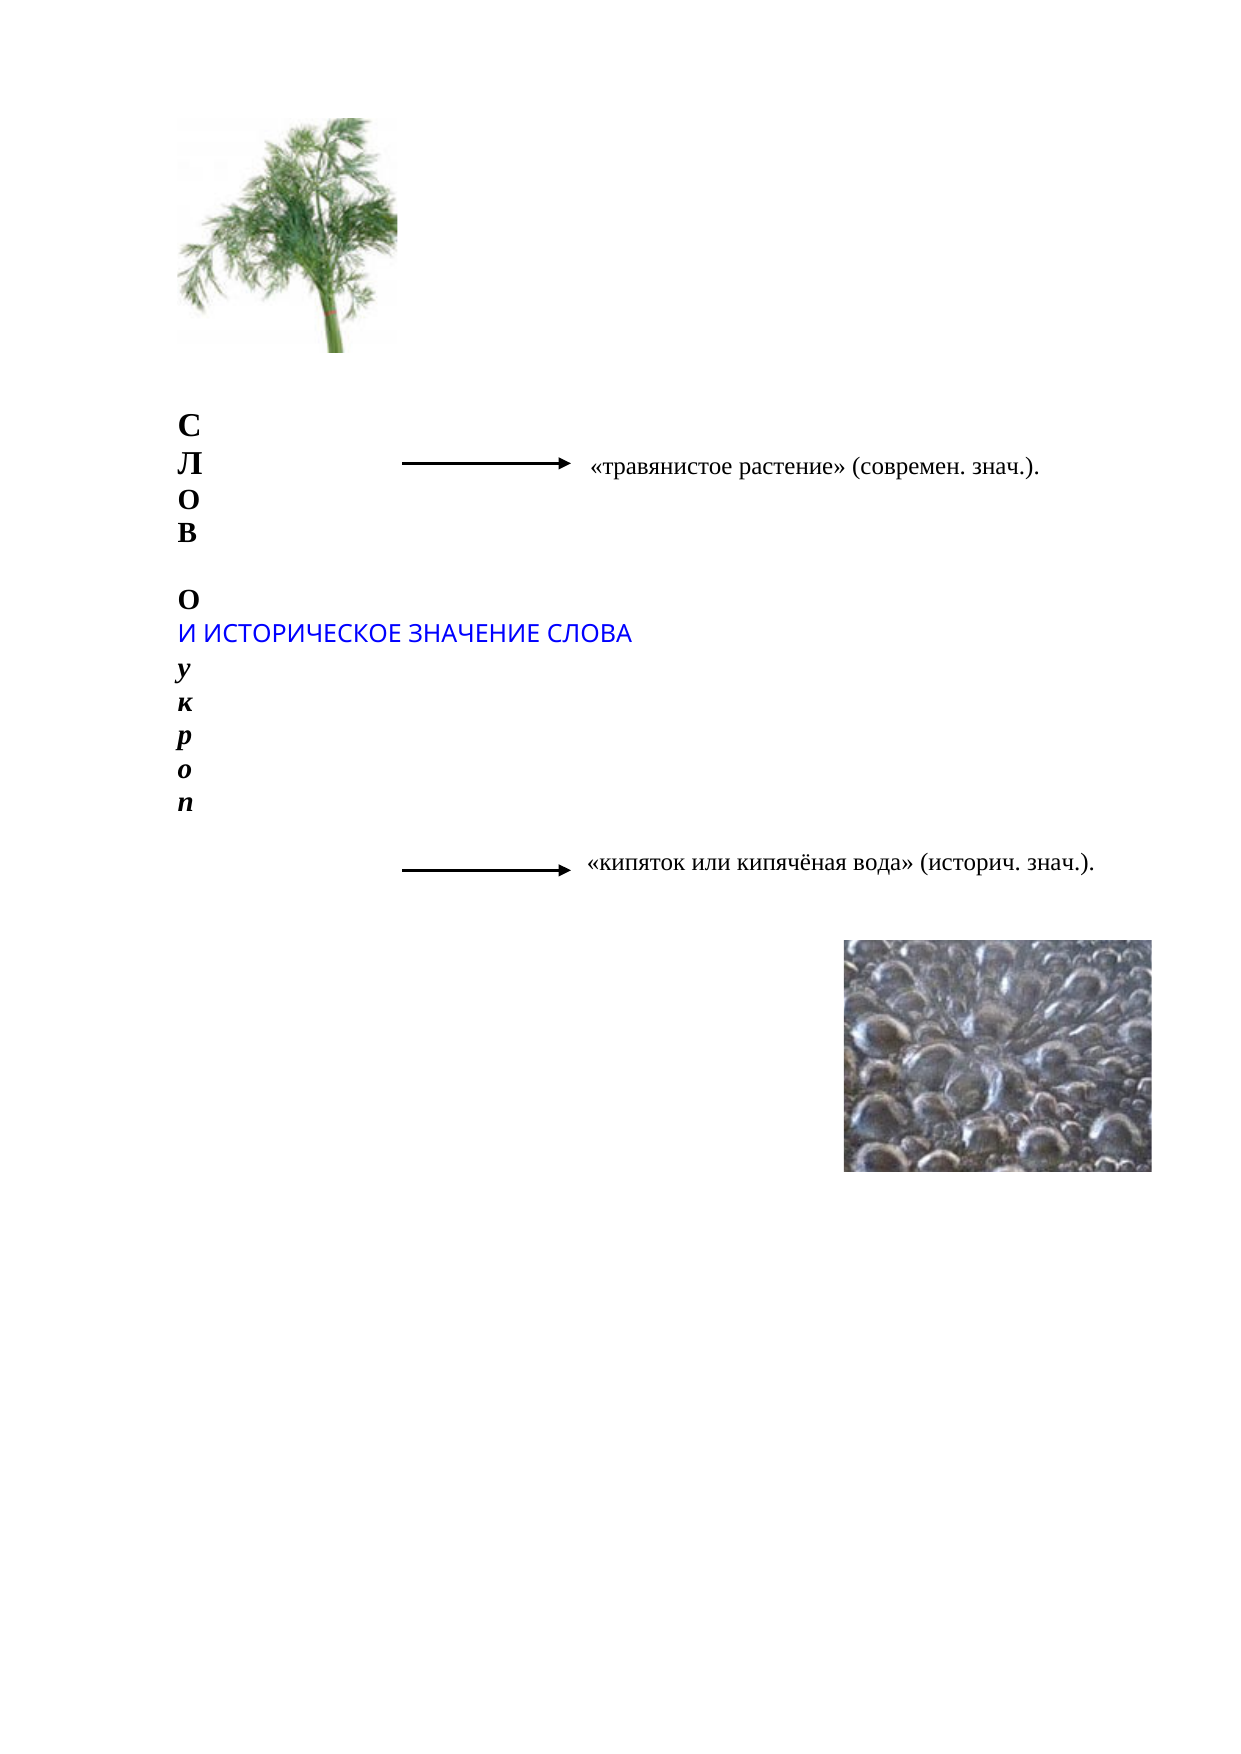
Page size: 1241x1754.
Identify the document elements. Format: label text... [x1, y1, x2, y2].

picture [177, 118, 398, 353]
text у [177, 650, 1152, 684]
text В [177, 515, 1152, 549]
text Л «травянистое растение» (современ. знач.). [177, 443, 1152, 482]
text С [177, 405, 1152, 443]
text р [177, 717, 1152, 751]
text О [177, 482, 1152, 515]
text И ИСТОРИЧЕСКОЕ ЗНАЧЕНИЕ СЛОВА [177, 616, 1152, 650]
picture [843, 940, 1152, 1172]
text к [177, 684, 1152, 717]
text «кипяток или кипячёная вода» (историч. знач.). [177, 847, 1152, 875]
text п [177, 784, 1152, 818]
text о [177, 751, 1152, 784]
text О [177, 582, 1152, 616]
